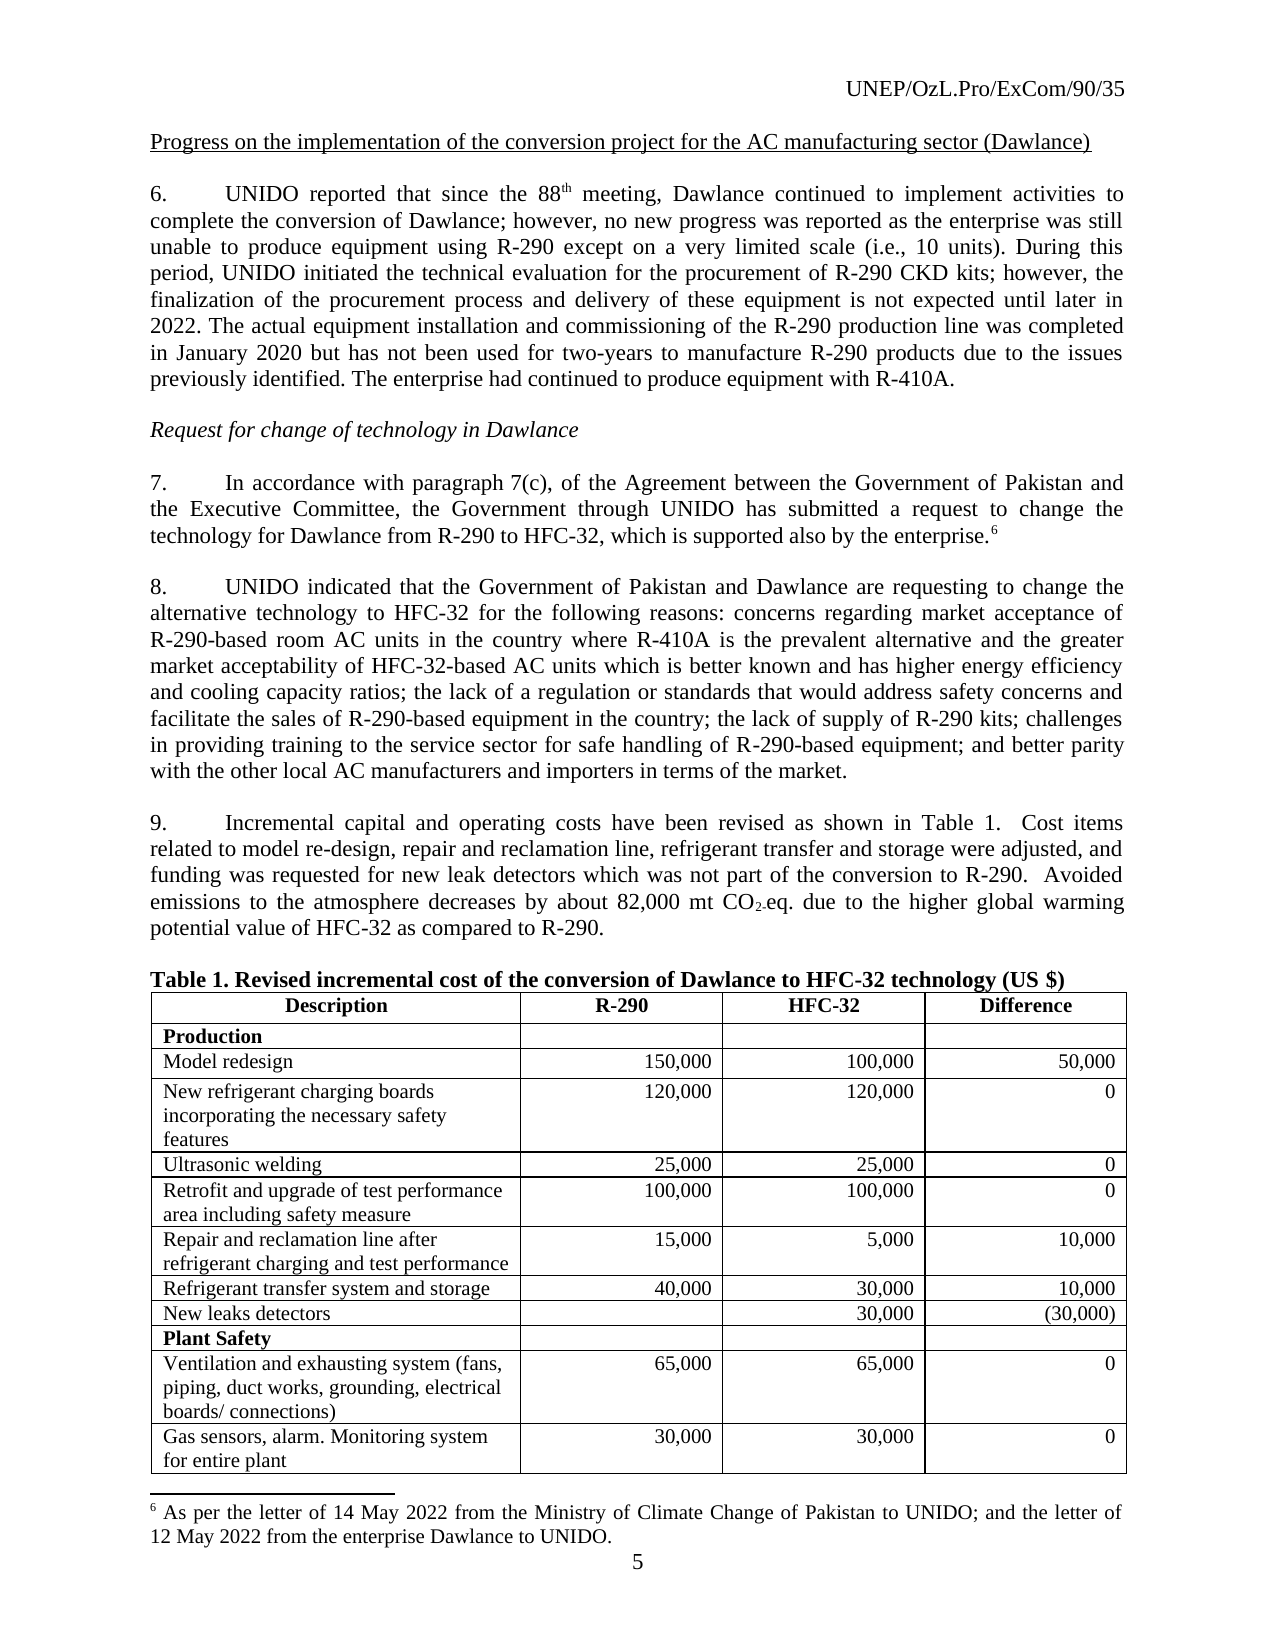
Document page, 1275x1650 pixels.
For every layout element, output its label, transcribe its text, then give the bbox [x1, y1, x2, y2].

table_cell Model redesign [152, 1049, 520, 1078]
table_cell 25,000 [723, 1153, 924, 1176]
subtitle In accordance with paragraph 7(c), of the Agreement between the Government of Pakistan and the Executive Committee, the Government through UNIDO has submitted a request to change the technology for Dawlance from R-290 to HFC-32, which is supported also by the enterprise. [150, 469, 1125, 548]
text Table 1. Revised incremental cost of the conversion of Dawlance to HFC-32 technology (US $) [150, 966, 1125, 992]
table_cell Gas sensors, alarm. Monitoring system for entire plant [152, 1424, 520, 1472]
table_cell Plant Safety [152, 1326, 520, 1350]
text Request for change of technology in Dawlance [150, 416, 1125, 443]
table_header HFC-32 [723, 993, 924, 1022]
subtitle Incremental capital and operating costs have been revised as shown in Table 1. Cost items related to model re-design, repair and reclamation line, refrigerant transfer and storage were adjusted, and funding was requested for new leak detectors which was not part of the conversion to R-290. Avoided emissions to the atmosphere decreases by about 82,000 mt CO2-eq. due to the higher global warming potential value of HFC-32 as compared to R-290. [150, 809, 1125, 941]
table_cell [926, 1024, 1126, 1048]
table_cell 0 [926, 1178, 1126, 1226]
table_cell 30,000 [723, 1424, 924, 1472]
table_cell 10,000 [926, 1276, 1126, 1300]
table_cell 120,000 [521, 1079, 722, 1151]
table_cell 100,000 [723, 1049, 924, 1078]
subtitle UNIDO reported that since the 88th meeting, Dawlance continued to implement activities to complete the conversion of Dawlance; however, no new progress was reported as the enterprise was still unable to produce equipment using R-290 except on a very limited scale (i.e., 10 units). During this period, UNIDO initiated the technical evaluation for the procurement of R-290 CKD kits; however, the finalization of the procurement process and delivery of these equipment is not expected until later in 2022. The actual equipment installation and commissioning of the R-290 production line was completed in January 2020 but has not been used for two-years to manufacture R-290 products due to the issues previously identified. The enterprise had continued to produce equipment with R-410A. [150, 180, 1125, 391]
table_cell Refrigerant transfer system and storage [152, 1276, 520, 1300]
table_cell Production [152, 1024, 520, 1048]
table_header R-290 [521, 993, 722, 1022]
table_cell 30,000 [723, 1301, 924, 1325]
table_cell 30,000 [723, 1276, 924, 1300]
table_cell New refrigerant charging boards incorporating the necessary safety features [152, 1079, 520, 1151]
table_cell 100,000 [521, 1178, 722, 1226]
table_cell 120,000 [723, 1079, 924, 1151]
text Progress on the implementation of the conversion project for the AC manufacturing sector (Dawlance) [150, 128, 1125, 154]
table_cell [521, 1024, 722, 1048]
table_cell Retrofit and upgrade of test performance area including safety measure [152, 1178, 520, 1226]
table_cell [521, 1326, 722, 1350]
table_cell 65,000 [723, 1351, 924, 1423]
table_cell 150,000 [521, 1049, 722, 1078]
table_cell Repair and reclamation line after refrigerant charging and test performance [152, 1227, 520, 1275]
table_cell [926, 1326, 1126, 1350]
table_cell 50,000 [926, 1049, 1126, 1078]
table_header Difference [926, 993, 1126, 1022]
table_cell 15,000 [521, 1227, 722, 1275]
table_cell Ventilation and exhausting system (fans, piping, duct works, grounding, electrical boards/ connections) [152, 1351, 520, 1423]
table_cell 5,000 [723, 1227, 924, 1275]
subtitle UNIDO indicated that the Government of Pakistan and Dawlance are requesting to change the alternative technology to HFC-32 for the following reasons: concerns regarding market acceptance of R-290-based room AC units in the country where R-410A is the prevalent alternative and the greater market acceptability of HFC-32-based AC units which is better known and has higher energy efficiency and cooling capacity ratios; the lack of a regulation or standards that would address safety concerns and facilitate the sales of R-290-based equipment in the country; the lack of supply of R-290 kits; challenges in providing training to the service sector for safe handling of R-290-based equipment; and better parity with the other local AC manufacturers and importers in terms of the market. [150, 573, 1125, 784]
table_cell 0 [926, 1351, 1126, 1423]
table_cell (30,000) [926, 1301, 1126, 1325]
table_cell New leaks detectors [152, 1301, 520, 1325]
table_cell 0 [926, 1153, 1126, 1176]
table_cell 10,000 [926, 1227, 1126, 1275]
table_cell Ultrasonic welding [152, 1153, 520, 1176]
table_cell 30,000 [521, 1424, 722, 1472]
table_cell 0 [926, 1424, 1126, 1472]
table_cell [723, 1326, 924, 1350]
table_header Description [152, 993, 520, 1022]
table_cell 0 [926, 1079, 1126, 1151]
table_cell [723, 1024, 924, 1048]
table_cell 40,000 [521, 1276, 722, 1300]
table_cell 65,000 [521, 1351, 722, 1423]
table_cell 25,000 [521, 1153, 722, 1176]
table_cell [521, 1301, 722, 1325]
table_cell 100,000 [723, 1178, 924, 1226]
